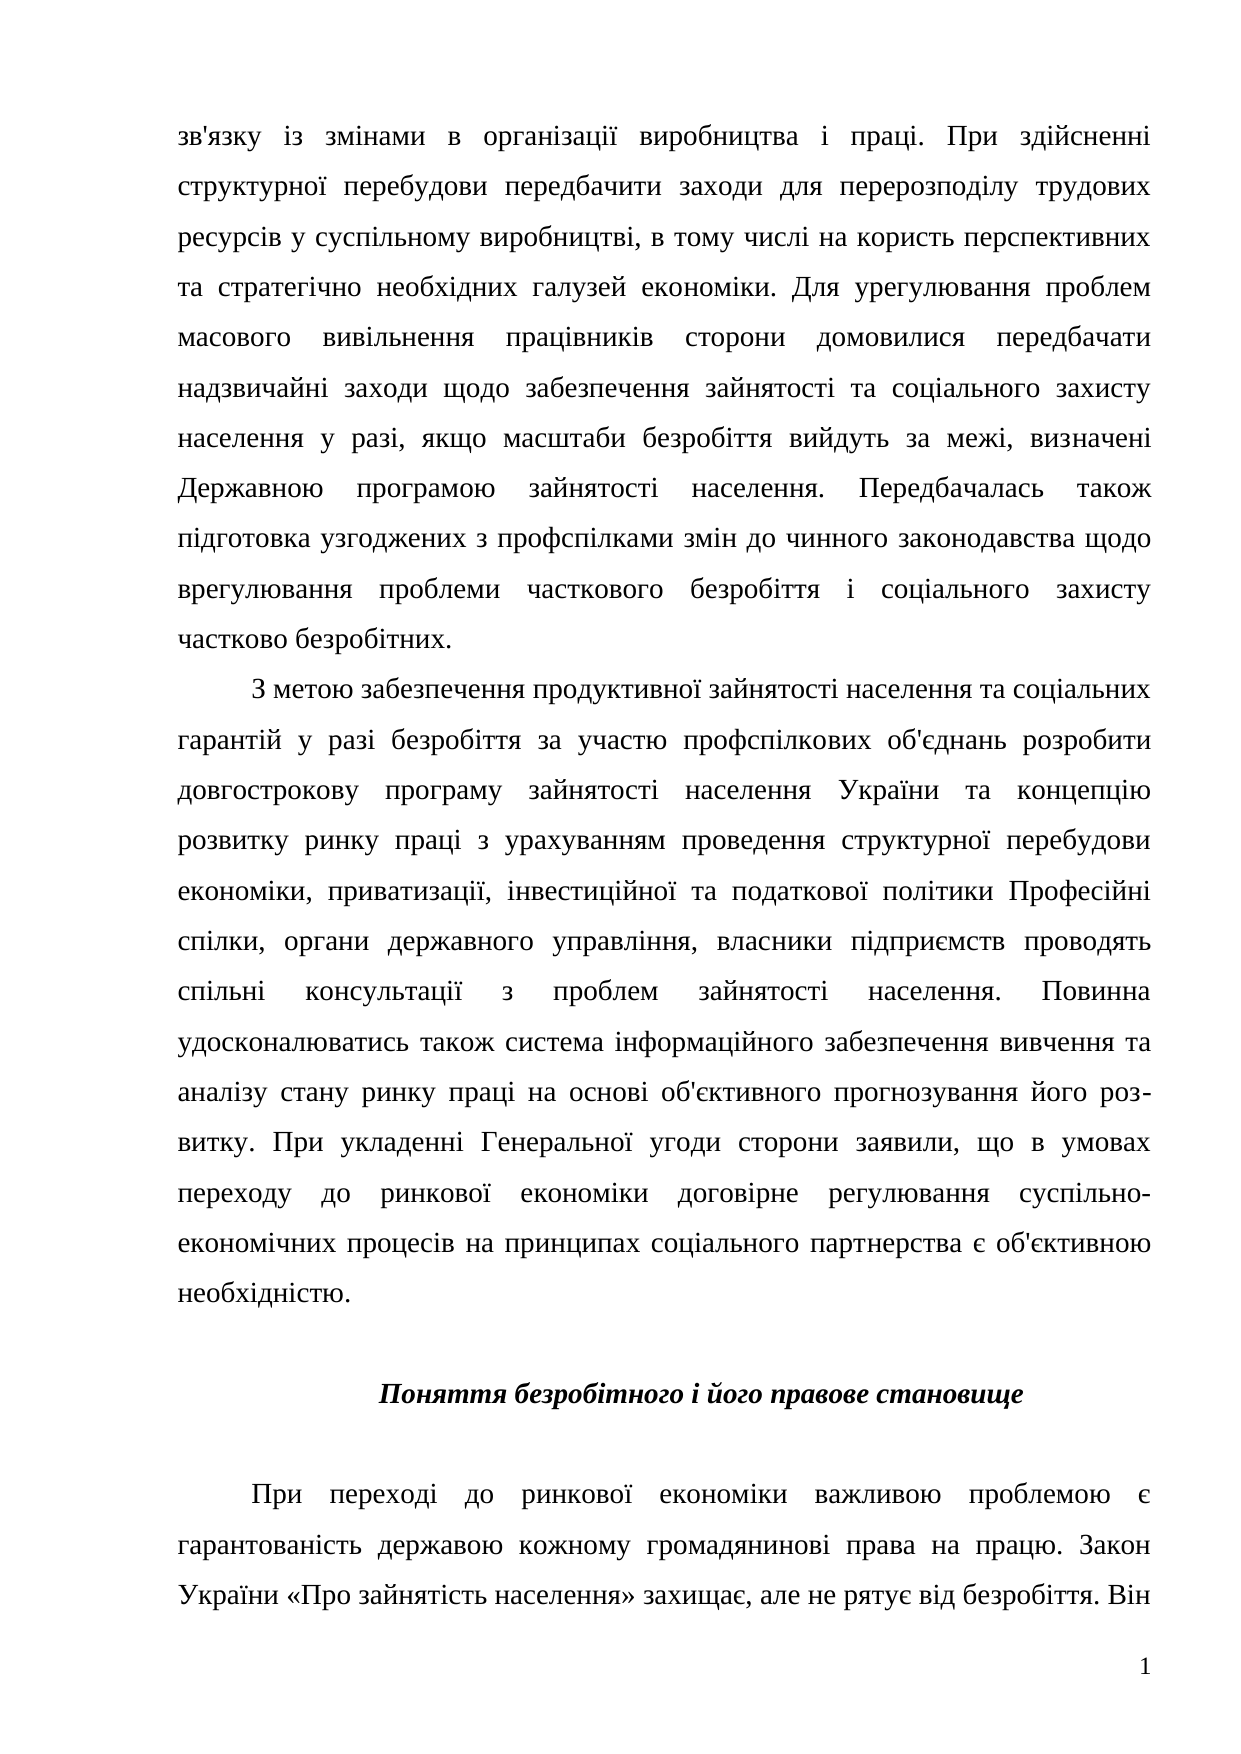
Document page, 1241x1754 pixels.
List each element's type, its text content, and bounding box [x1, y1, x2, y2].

text З метою забезпечення продуктивної зайнятості населення та соціальних гарантій у разі безробіття за участю профспілкових об'єднань розробити довгострокову програму зайнятості населення України та концепцію розвитку ринку праці з урахуванням проведення структурної перебудови економіки, приватизації, інвестиційної та податкової політики Професійні спілки, органи державного управління, власники підприємств проводять спільні консультації з проблем зайнятості населення. Повинна удосконалюватись також система інформаційного забезпечення вивчення та аналізу стану ринку праці на основі об'єктивного прогнозування його розвитку. При укладенні Генеральної угоди сторони заявили, що в умовах переходу до ринкової економіки договірне регулювання суспільно-економічних процесів на принципах соціального партнерства є об'єктивною необхідністю. [177, 672, 1152, 1309]
text Поняття безробітного і його правове становище [177, 1376, 1152, 1409]
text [177, 118, 1152, 655]
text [177, 1477, 1152, 1611]
